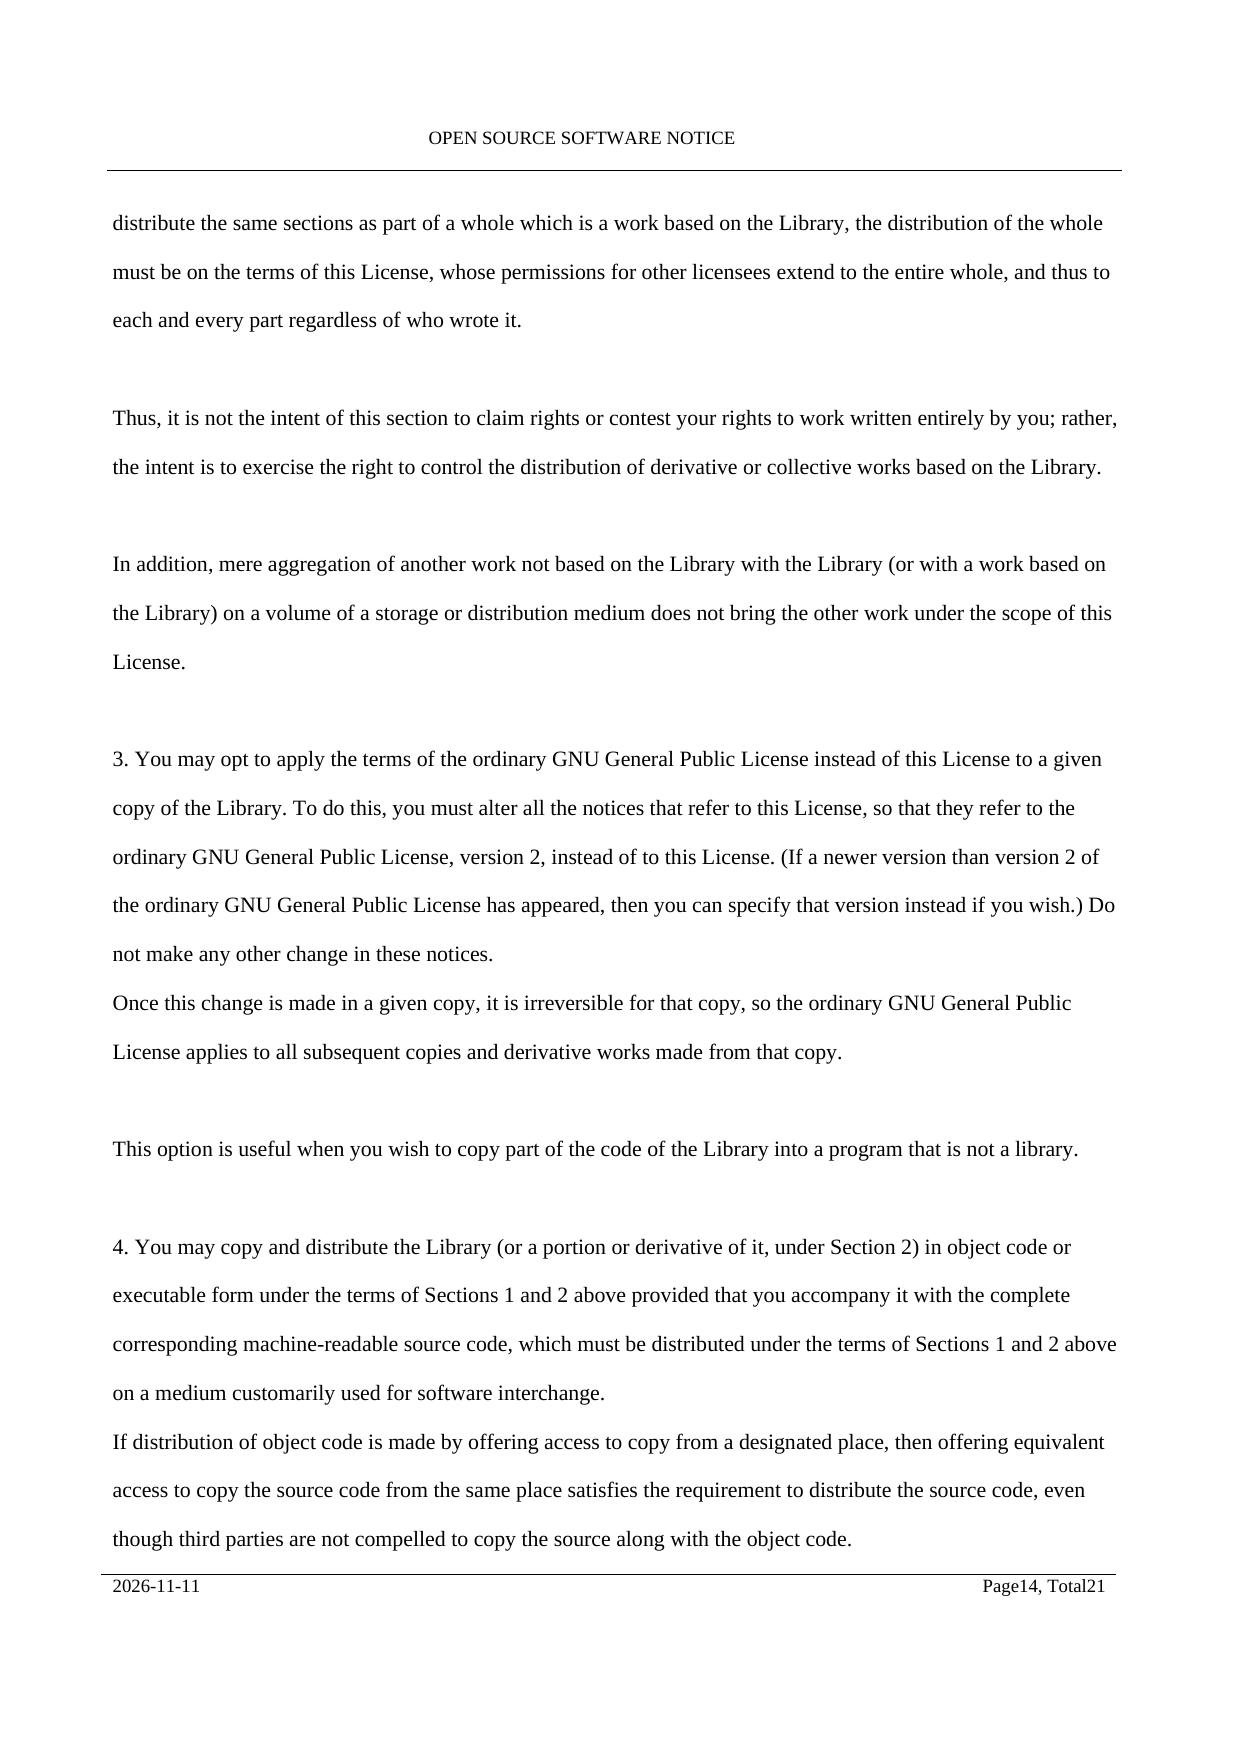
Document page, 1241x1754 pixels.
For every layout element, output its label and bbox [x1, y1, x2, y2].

text [112, 206, 1128, 1555]
